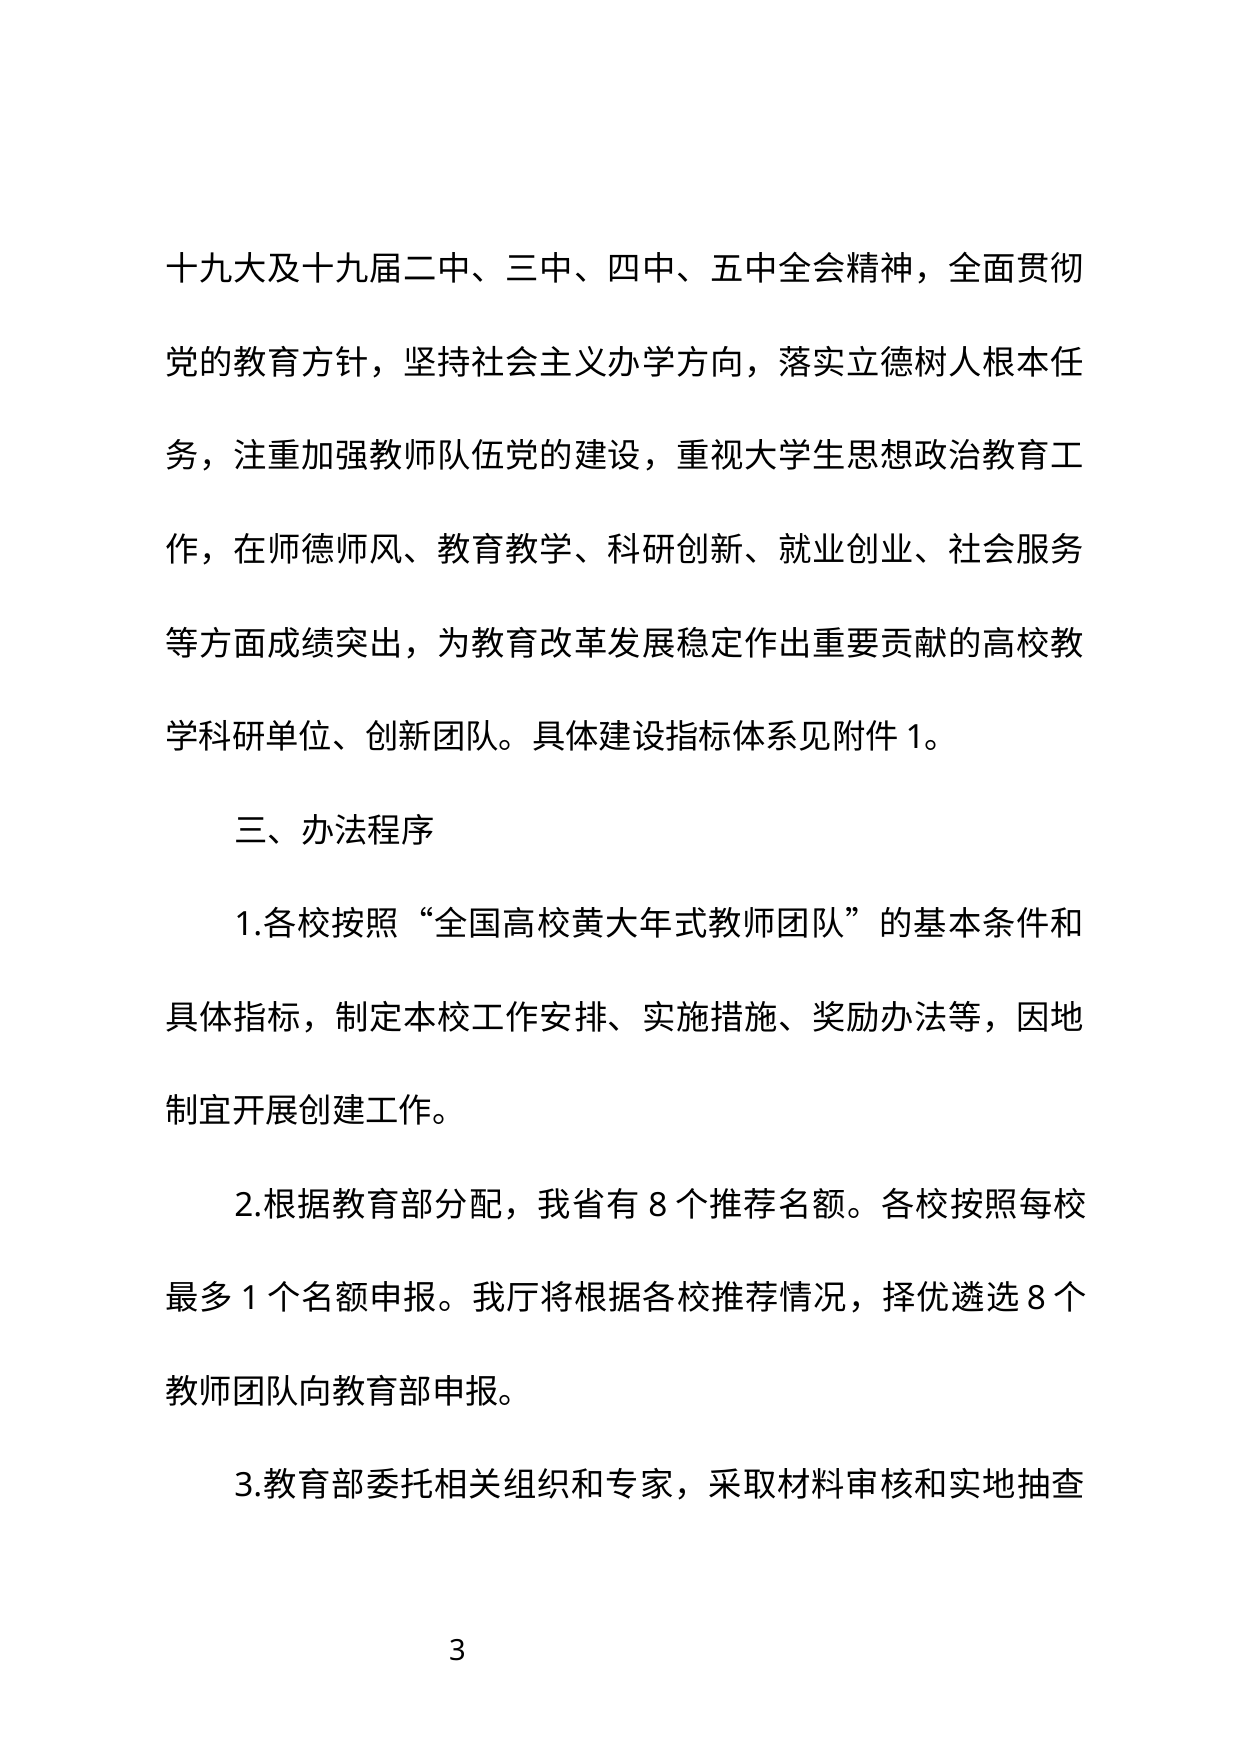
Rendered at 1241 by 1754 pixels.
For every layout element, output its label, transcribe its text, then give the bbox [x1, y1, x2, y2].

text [165, 1436, 1087, 1529]
text 1.各校按照“全国高校黄大年式教师团队”的基本条件和具体指标，制定本校工作安排、实施措施、奖励办法等，因地制宜开展创建工作。 [165, 874, 1087, 1155]
text 三、办法程序 [165, 781, 1087, 874]
text 2.根据教育部分配，我省有8个推荐名额。各校按照每校最多1个名额申报。我厅将根据各校推荐情况，择优遴选8个教师团队向教育部申报。 [165, 1155, 1087, 1436]
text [165, 219, 1087, 781]
